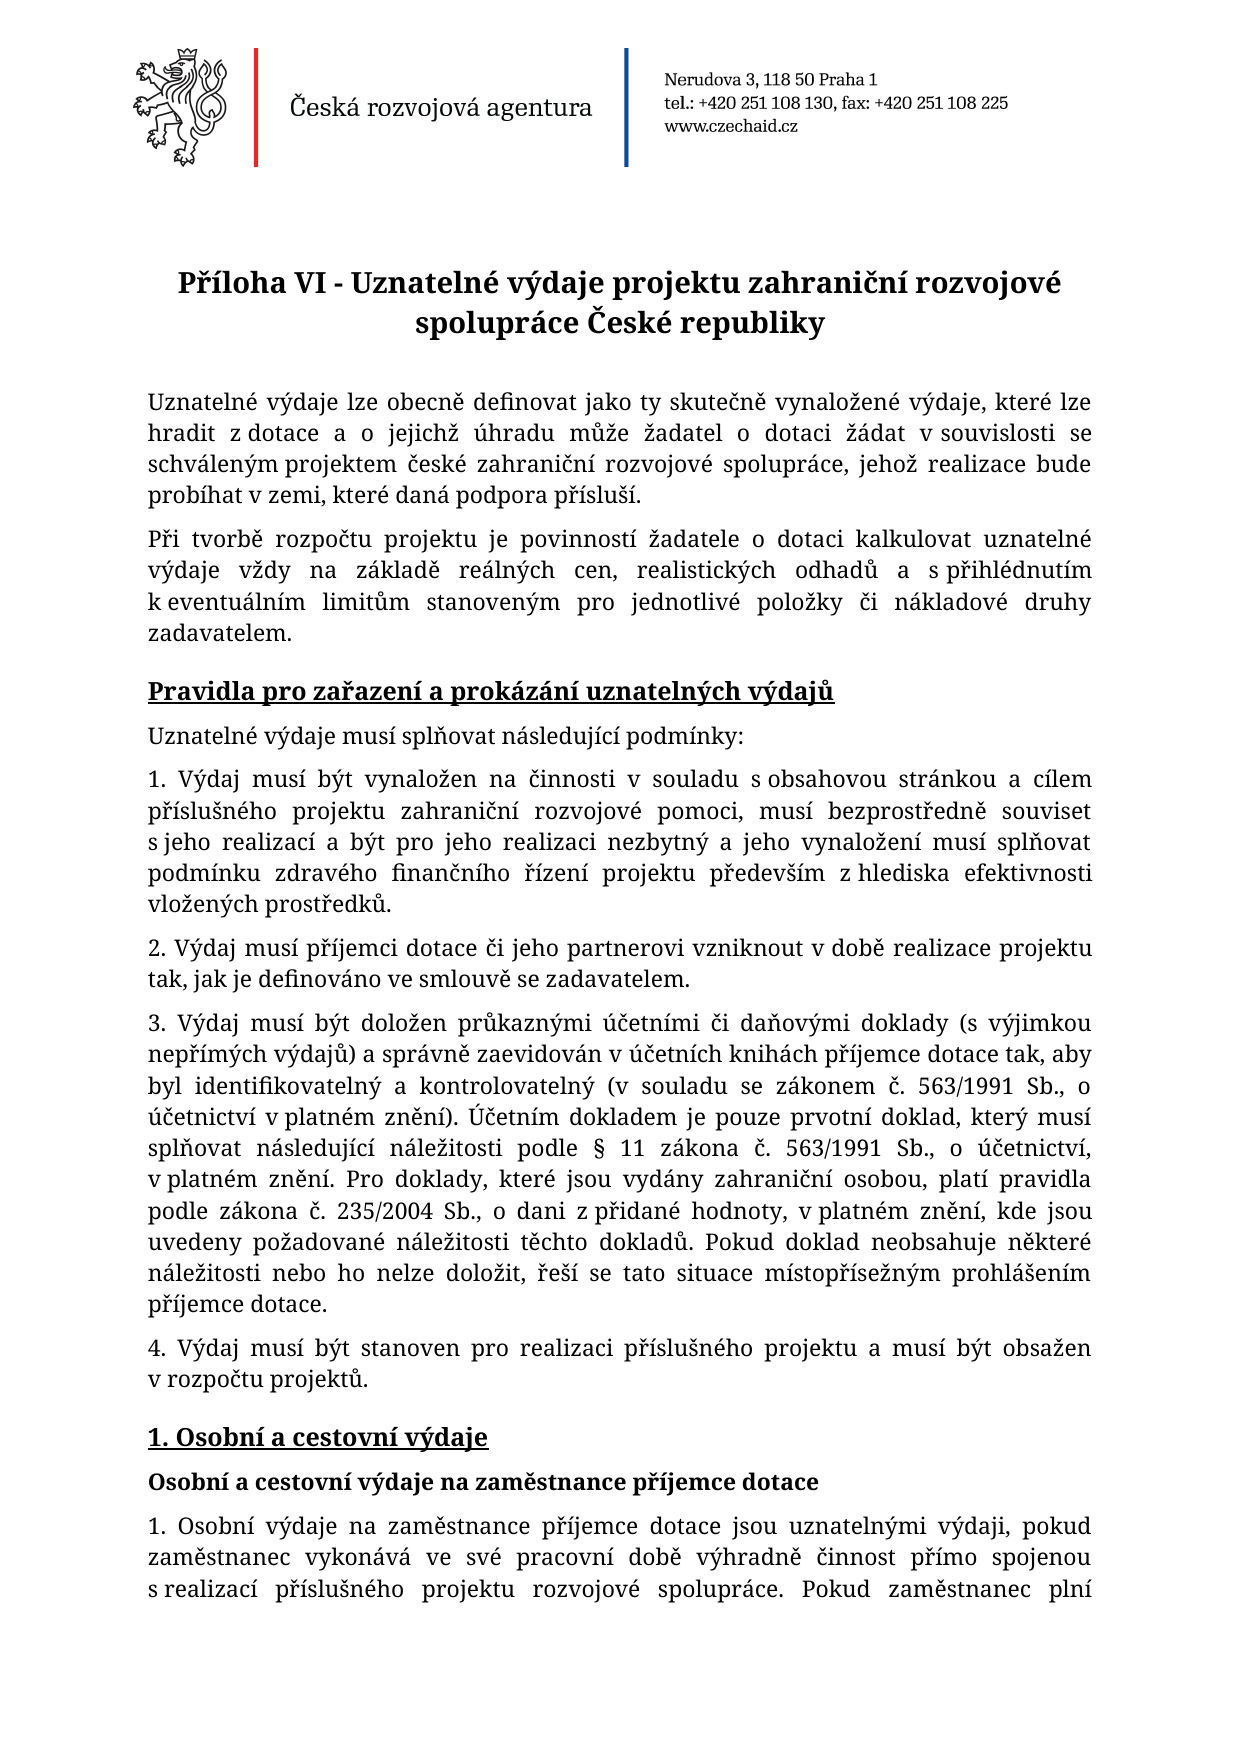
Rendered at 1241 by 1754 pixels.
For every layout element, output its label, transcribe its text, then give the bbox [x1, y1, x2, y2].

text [148, 1510, 1093, 1604]
text Osobní a cestovní výdaje na zaměstnance příjemce dotace [148, 1466, 1093, 1497]
text Pravidla pro zařazení a prokázání uznatelných výdajů [148, 673, 1093, 707]
text 3. Výdaj musí být doložen průkaznými účetními či daňovými doklady (s výjimkou nepřímých výdajů) a správně zaevidován v účetních knihách příjemce dotace tak, aby byl identifikovatelný a kontrolovatelný (v souladu se zákonem č. 563/1991 Sb., o účetnictví v platném znění). Účetním dokladem je pouze prvotní doklad, který musí splňovat následující náležitosti podle § 11 zákona č. 563/1991 Sb., o účetnictví, v platném znění. Pro doklady, které jsou vydány zahraniční osobou, platí pravidla podle zákona č. 235/2004 Sb., o dani z přidané hodnoty, v platném znění, kde jsou uvedeny požadované náležitosti těchto dokladů. Pokud doklad neobsahuje některé náležitosti nebo ho nelze doložit, řeší se tato situace místopřísežným prohlášením příjemce dotace. [148, 1007, 1093, 1320]
text Příloha VI - Uznatelné výdaje projektu zahraniční rozvojové spolupráce České republiky [148, 262, 1093, 342]
picture [62, 0, 1241, 189]
text 2. Výdaj musí příjemci dotace či jeho partnerovi vzniknout v době realizace projektu tak, jak je definováno ve smlouvě se zadavatelem. [148, 932, 1093, 995]
text Uznatelné výdaje lze obecně definovat jako ty skutečně vynaložené výdaje, které lze hradit z dotace a o jejichž úhradu může žadatel o dotaci žádat v souvislosti se schváleným projektem české zahraniční rozvojové spolupráce, jehož realizace bude probíhat v zemi, které daná podpora přísluší. [148, 386, 1093, 511]
text 1. Výdaj musí být vynaložen na činnosti v souladu s obsahovou stránkou a cílem příslušného projektu zahraniční rozvojové pomoci, musí bezprostředně souviset s jeho realizací a být pro jeho realizaci nezbytný a jeho vynaložení musí splňovat podmínku zdravého finančního řízení projektu především z hlediska efektivnosti vložených prostředků. [148, 763, 1093, 920]
text Při tvorbě rozpočtu projektu je povinností žadatele o dotaci kalkulovat uznatelné výdaje vždy na základě reálných cen, realistických odhadů a s přihlédnutím k eventuálním limitům stanoveným pro jednotlivé položky či nákladové druhy zadavatelem. [148, 523, 1093, 648]
text 4. Výdaj musí být stanoven pro realizaci příslušného projektu a musí být obsažen v rozpočtu projektů. [148, 1332, 1093, 1395]
text 1. Osobní a cestovní výdaje [148, 1420, 1093, 1454]
text Uznatelné výdaje musí splňovat následující podmínky: [148, 720, 1093, 751]
